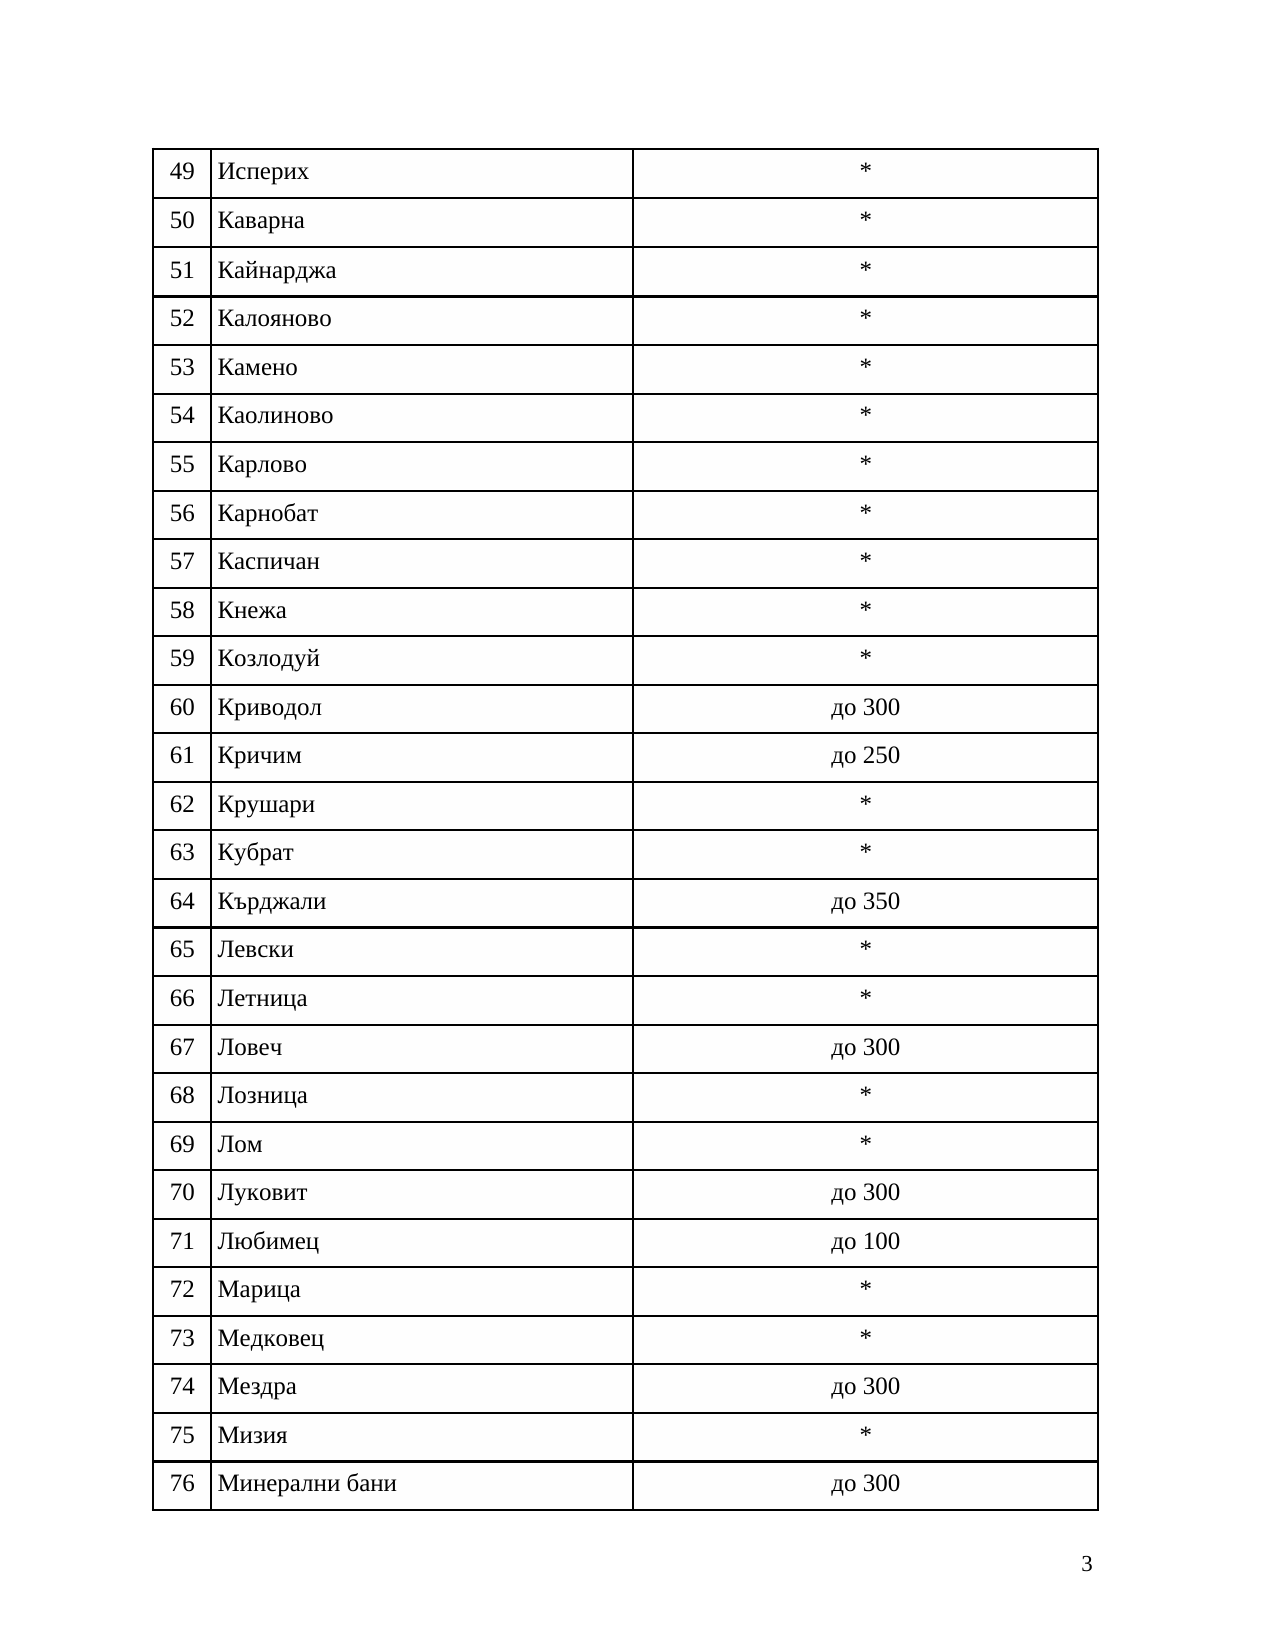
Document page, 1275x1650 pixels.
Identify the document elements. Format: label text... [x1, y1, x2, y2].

table_cell * [634, 1074, 1097, 1121]
table_cell Карлово [212, 443, 632, 489]
table_cell до 300 [634, 1026, 1097, 1072]
table_cell * [634, 1317, 1097, 1363]
table_cell Каолиново [212, 395, 632, 441]
table_cell 50 [154, 199, 210, 246]
table_cell * [634, 1414, 1097, 1460]
table_cell * [634, 783, 1097, 829]
table_cell Кубрат [212, 831, 632, 878]
table_cell 69 [154, 1123, 210, 1169]
table_cell 72 [154, 1268, 210, 1315]
table_cell 64 [154, 880, 210, 926]
table_cell Минерални бани [212, 1463, 632, 1509]
table_cell до 250 [634, 734, 1097, 781]
table_cell * [634, 248, 1097, 295]
table_cell Крушари [212, 783, 632, 829]
table_cell Каспичан [212, 540, 632, 587]
table_cell Левски [212, 929, 632, 975]
table_cell Исперих [212, 150, 632, 197]
table_cell * [634, 395, 1097, 441]
table_cell до 350 [634, 880, 1097, 926]
table_cell 49 [154, 150, 210, 197]
table_cell до 300 [634, 1463, 1097, 1509]
table_cell 58 [154, 589, 210, 635]
table_cell 63 [154, 831, 210, 878]
table_cell Медковец [212, 1317, 632, 1363]
table_cell * [634, 1268, 1097, 1315]
table_cell 65 [154, 929, 210, 975]
table_cell Карнобат [212, 492, 632, 538]
table_cell * [634, 298, 1097, 344]
table_cell 55 [154, 443, 210, 489]
table_cell Криводол [212, 686, 632, 732]
table_cell 68 [154, 1074, 210, 1121]
table_cell Ловеч [212, 1026, 632, 1072]
table_cell 62 [154, 783, 210, 829]
table_cell Калояново [212, 298, 632, 344]
table_cell 70 [154, 1171, 210, 1218]
table_cell до 300 [634, 1365, 1097, 1412]
table_cell Кнежа [212, 589, 632, 635]
table_cell Летница [212, 977, 632, 1023]
table_cell Каварна [212, 199, 632, 246]
table_cell * [634, 346, 1097, 392]
table_cell * [634, 1123, 1097, 1169]
table_cell Камено [212, 346, 632, 392]
table_cell Козлодуй [212, 637, 632, 684]
table_cell Кричим [212, 734, 632, 781]
table_cell 66 [154, 977, 210, 1023]
table_cell 51 [154, 248, 210, 295]
table_cell 56 [154, 492, 210, 538]
table_cell * [634, 929, 1097, 975]
table_cell до 300 [634, 686, 1097, 732]
table_cell * [634, 637, 1097, 684]
table_cell Кърджали [212, 880, 632, 926]
table_cell Лом [212, 1123, 632, 1169]
table_cell Любимец [212, 1220, 632, 1266]
table_cell Мизия [212, 1414, 632, 1460]
table_cell * [634, 589, 1097, 635]
table_cell 57 [154, 540, 210, 587]
table_cell 52 [154, 298, 210, 344]
table_cell 67 [154, 1026, 210, 1072]
table_cell до 100 [634, 1220, 1097, 1266]
table_cell 71 [154, 1220, 210, 1266]
table_cell * [634, 831, 1097, 878]
table_cell до 300 [634, 1171, 1097, 1218]
table_cell * [634, 977, 1097, 1023]
table_cell 60 [154, 686, 210, 732]
table_cell Лозница [212, 1074, 632, 1121]
table_cell 61 [154, 734, 210, 781]
table_cell 53 [154, 346, 210, 392]
table_cell * [634, 199, 1097, 246]
table_cell Марица [212, 1268, 632, 1315]
table_cell * [634, 150, 1097, 197]
table_cell * [634, 443, 1097, 489]
table_cell 74 [154, 1365, 210, 1412]
table_cell Кайнарджа [212, 248, 632, 295]
table_cell Мездра [212, 1365, 632, 1412]
table_cell * [634, 492, 1097, 538]
table_cell 75 [154, 1414, 210, 1460]
table_cell 59 [154, 637, 210, 684]
table_cell Луковит [212, 1171, 632, 1218]
table_cell 73 [154, 1317, 210, 1363]
table_cell 76 [154, 1463, 210, 1509]
table_cell 54 [154, 395, 210, 441]
table_cell * [634, 540, 1097, 587]
